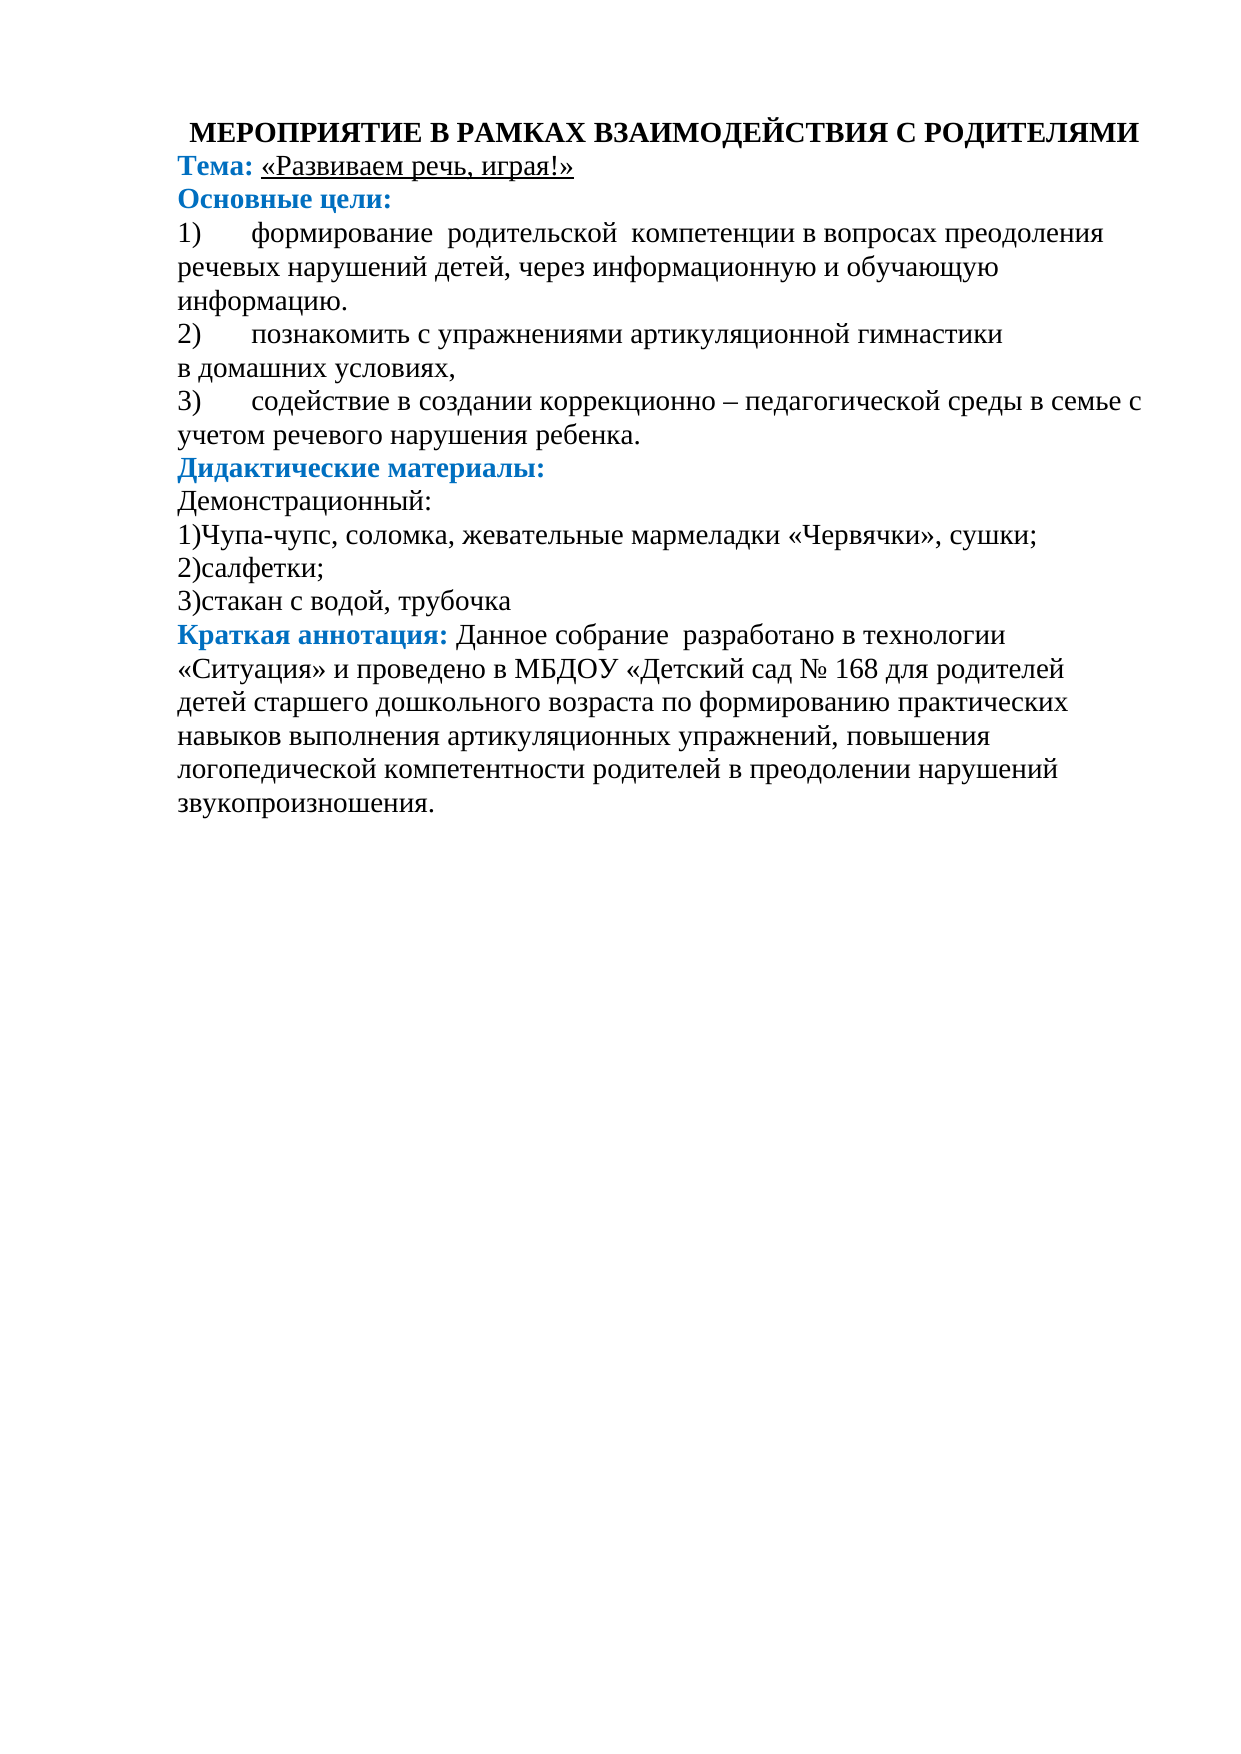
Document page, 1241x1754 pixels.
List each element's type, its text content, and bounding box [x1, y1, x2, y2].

text Тема: «Развиваем речь, играя!» [177, 149, 1161, 182]
list формирование родительской компетенции в вопросах преодоления речевых нарушений детей, через информационную и обучающую информацию. [177, 216, 1105, 316]
text Дидактические материалы: [177, 450, 1161, 484]
text 3)стакан с водой, трубочка [177, 584, 1161, 617]
text Основные цели: [177, 182, 1161, 216]
text Демонстрационный: [177, 484, 1161, 517]
text «Ситуация» и проведено в МБДОУ «Детский сад № 168 для родителей детей старшего дошкольного возраста по формированию практических навыков выполнения артикуляционных упражнений, повышения логопедической компетентности родителей в преодолении нарушений звукопроизношения. [177, 651, 1099, 819]
text 1)Чупа-чупс, соломка, жевательные мармеладки «Червячки», сушки; 2)салфетки; [177, 517, 1039, 584]
text Краткая аннотация: Данное собрание разработано в технологии [177, 617, 1161, 651]
list познакомить с упражнениями артикуляционной гимнастики в домашних условиях, [177, 316, 1023, 383]
text МЕРОПРИЯТИЕ В РАМКАХ ВЗАИМОДЕЙСТВИЯ С РОДИТЕЛЯМИ [189, 115, 1161, 149]
list содействие в создании коррекционно – педагогической среды в семье с учетом речевого нарушения ребенка. [177, 383, 1149, 450]
